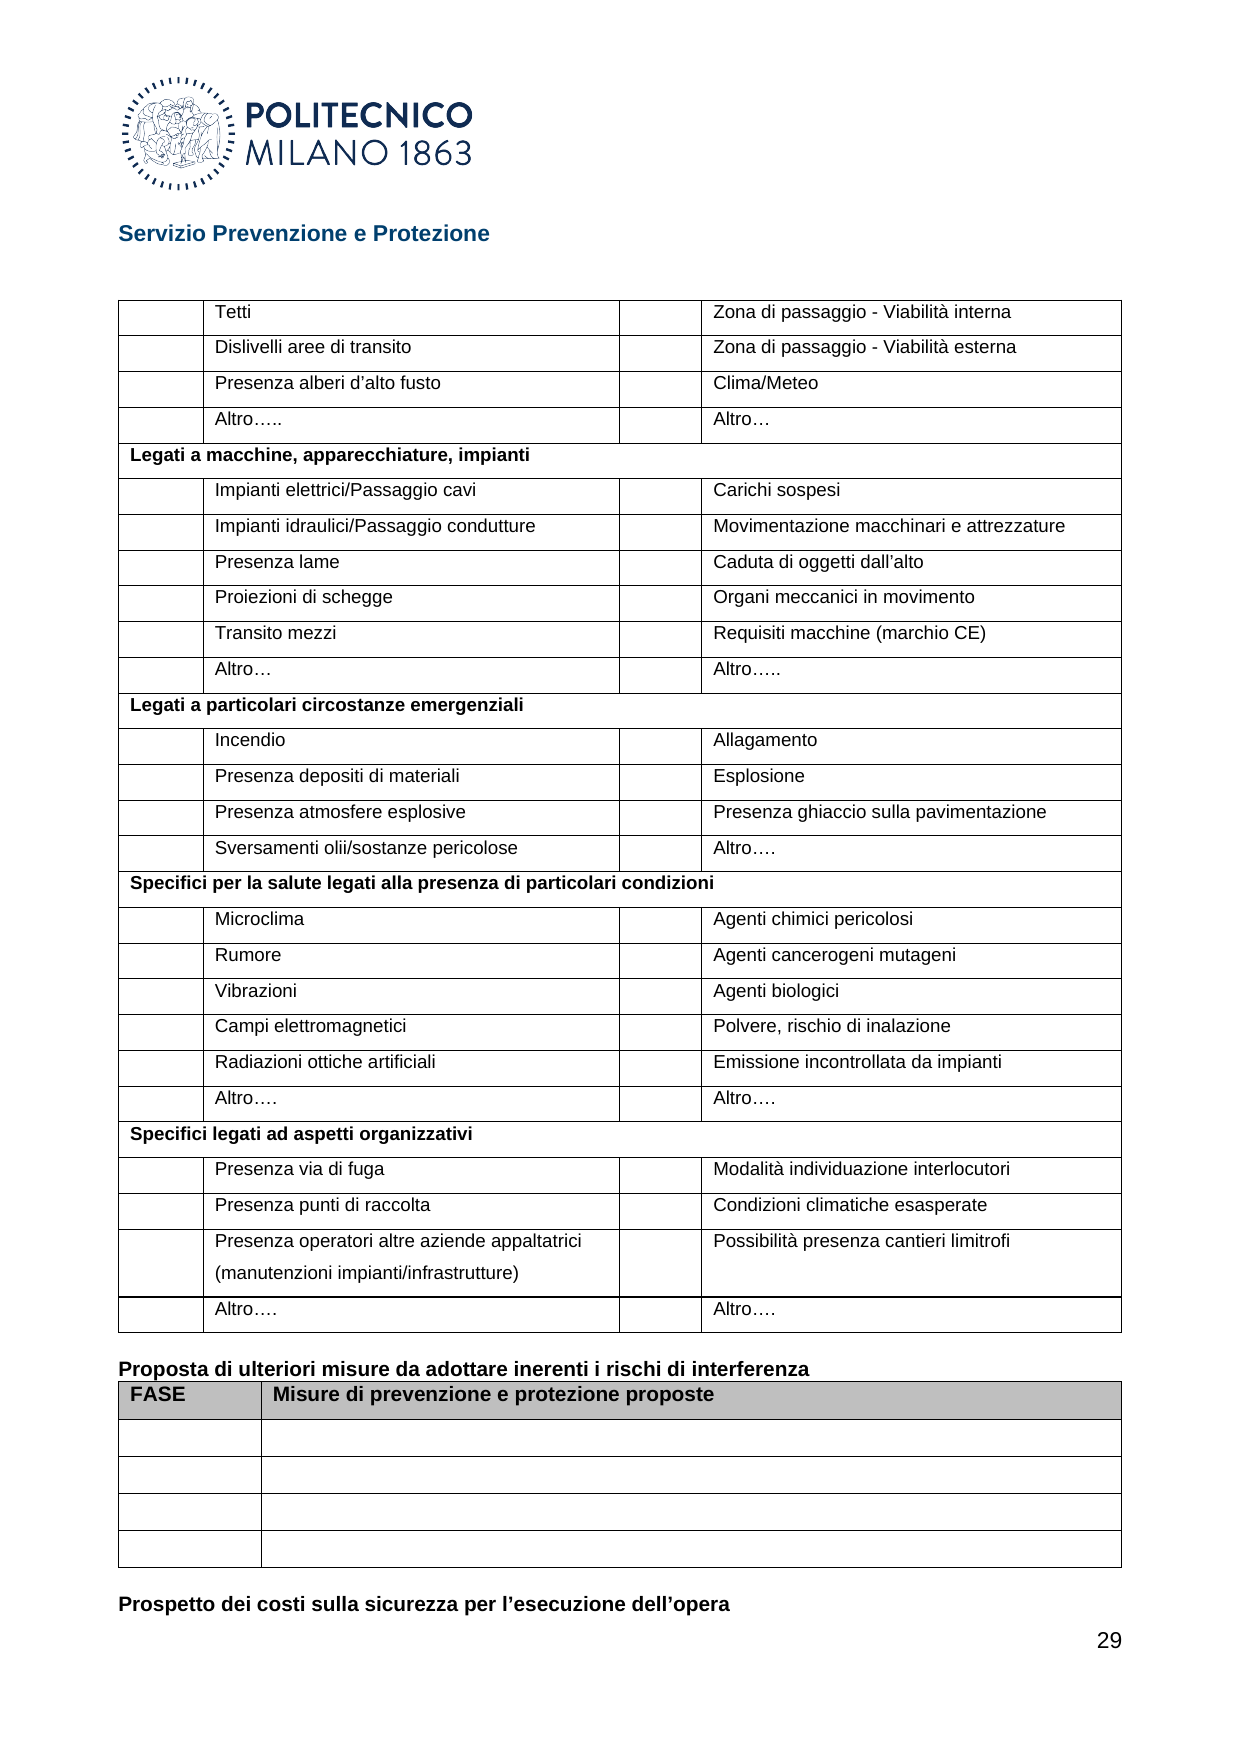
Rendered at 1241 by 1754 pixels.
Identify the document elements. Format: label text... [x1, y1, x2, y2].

table_cell [262, 1420, 1121, 1456]
table_cell [119, 765, 203, 800]
table_cell [620, 1087, 701, 1121]
table_cell Presenza depositi di materiali [204, 765, 619, 800]
table_cell Agenti chimici pericolosi [702, 908, 1121, 943]
table_cell Altro…. [204, 1087, 619, 1121]
table_cell [119, 801, 203, 835]
table_cell Specifici per la salute legati alla presenza di particolari condizioni [119, 872, 1121, 907]
table_cell Legati a macchine, apparecchiature, impianti [119, 444, 1121, 478]
table_cell Altro…. [702, 1298, 1121, 1332]
table_cell Incendio [204, 729, 619, 764]
table_cell Clima/Meteo [702, 372, 1121, 407]
table_cell Carichi sospesi [702, 479, 1121, 514]
table_cell Microclima [204, 908, 619, 943]
table_cell [119, 658, 203, 692]
table_cell [620, 1051, 701, 1086]
table_cell [119, 622, 203, 657]
table_cell [620, 515, 701, 549]
table_cell Vibrazioni [204, 979, 619, 1014]
table_cell [620, 801, 701, 835]
table_header FASE [119, 1382, 261, 1419]
table_cell Allagamento [702, 729, 1121, 764]
table_cell Organi meccanici in movimento [702, 586, 1121, 621]
table_cell Sversamenti olii/sostanze pericolose [204, 836, 619, 871]
table_cell [119, 515, 203, 549]
table_cell [119, 1230, 203, 1296]
table_cell [620, 336, 701, 371]
table_cell Altro….. [702, 658, 1121, 692]
table_cell Altro…. [702, 1087, 1121, 1121]
text Proposta di ulteriori misure da adottare inerenti i rischi di interferenza [118, 1357, 1122, 1381]
table_cell Altro… [204, 658, 619, 692]
table_cell [119, 1087, 203, 1121]
table_cell Presenza lame [204, 551, 619, 585]
table_cell [620, 1015, 701, 1050]
table_cell [119, 1298, 203, 1332]
table_cell Specifici legati ad aspetti organizzativi [119, 1122, 1121, 1157]
table_cell [119, 908, 203, 943]
table_cell [620, 658, 701, 692]
table_cell [119, 836, 203, 871]
table_cell Legati a particolari circostanze emergenziali [119, 694, 1121, 728]
table_cell Proiezioni di schegge [204, 586, 619, 621]
table_cell [620, 908, 701, 943]
table_cell [620, 408, 701, 442]
table_cell [119, 979, 203, 1014]
table_cell [620, 551, 701, 585]
table_cell Campi elettromagnetici [204, 1015, 619, 1050]
table_cell [119, 301, 203, 335]
table_cell Zona di passaggio - Viabilità esterna [702, 336, 1121, 371]
table_cell [620, 301, 701, 335]
table_header Misure di prevenzione e protezione proposte [262, 1382, 1121, 1419]
table_cell [119, 1457, 261, 1493]
table_cell Presenza atmosfere esplosive [204, 801, 619, 835]
table_cell [620, 1194, 701, 1228]
table_cell [620, 479, 701, 514]
table_cell Altro…. [702, 836, 1121, 871]
text Prospetto dei costi sulla sicurezza per l’esecuzione dell’opera [118, 1592, 1122, 1616]
table_cell [119, 729, 203, 764]
table_cell [119, 1015, 203, 1050]
table_cell [620, 1298, 701, 1332]
table_cell [119, 1494, 261, 1530]
table_cell Condizioni climatiche esasperate [702, 1194, 1121, 1228]
table_cell [119, 1194, 203, 1228]
table_cell Emissione incontrollata da impianti [702, 1051, 1121, 1086]
table_cell [620, 1158, 701, 1193]
table_cell [620, 729, 701, 764]
table_cell [262, 1494, 1121, 1530]
table_cell [119, 408, 203, 442]
table_cell Polvere, rischio di inalazione [702, 1015, 1121, 1050]
table_cell Caduta di oggetti dall’alto [702, 551, 1121, 585]
table_cell [620, 622, 701, 657]
table_cell Impianti elettrici/Passaggio cavi [204, 479, 619, 514]
table_cell Esplosione [702, 765, 1121, 800]
table_cell [119, 479, 203, 514]
table_cell Presenza alberi d’alto fusto [204, 372, 619, 407]
picture [118, 73, 479, 194]
table_cell Modalità individuazione interlocutori [702, 1158, 1121, 1193]
table_cell [119, 1051, 203, 1086]
table_cell Requisiti macchine (marchio CE) [702, 622, 1121, 657]
table_cell [620, 372, 701, 407]
table_cell [119, 586, 203, 621]
table_cell [119, 336, 203, 371]
table_cell Presenza operatori altre aziende appaltatrici (manutenzioni impianti/infrastrutture) [204, 1230, 619, 1296]
table_cell Agenti biologici [702, 979, 1121, 1014]
table_cell [620, 979, 701, 1014]
table_cell [119, 551, 203, 585]
table_cell Tetti [204, 301, 619, 335]
table_cell [119, 1420, 261, 1456]
table_cell [119, 1158, 203, 1193]
table_cell Movimentazione macchinari e attrezzature [702, 515, 1121, 549]
table_cell Presenza punti di raccolta [204, 1194, 619, 1228]
table_cell Altro…. [204, 1298, 619, 1332]
table_cell Zona di passaggio - Viabilità interna [702, 301, 1121, 335]
table_cell [620, 944, 701, 978]
table_cell [262, 1457, 1121, 1493]
table_cell Impianti idraulici/Passaggio condutture [204, 515, 619, 549]
table_cell Rumore [204, 944, 619, 978]
table_cell [262, 1531, 1121, 1567]
table_cell Radiazioni ottiche artificiali [204, 1051, 619, 1086]
table_cell Presenza via di fuga [204, 1158, 619, 1193]
table_cell [620, 586, 701, 621]
table_cell [119, 372, 203, 407]
table_cell [620, 765, 701, 800]
table_cell [119, 1531, 261, 1567]
table_cell [620, 836, 701, 871]
table_cell Possibilità presenza cantieri limitrofi [702, 1230, 1121, 1296]
table_cell Dislivelli aree di transito [204, 336, 619, 371]
table_cell Presenza ghiaccio sulla pavimentazione [702, 801, 1121, 835]
table_cell [620, 1230, 701, 1296]
table_cell Transito mezzi [204, 622, 619, 657]
table_cell Altro… [702, 408, 1121, 442]
table_cell [119, 944, 203, 978]
table_cell Altro….. [204, 408, 619, 442]
table_cell Agenti cancerogeni mutageni [702, 944, 1121, 978]
